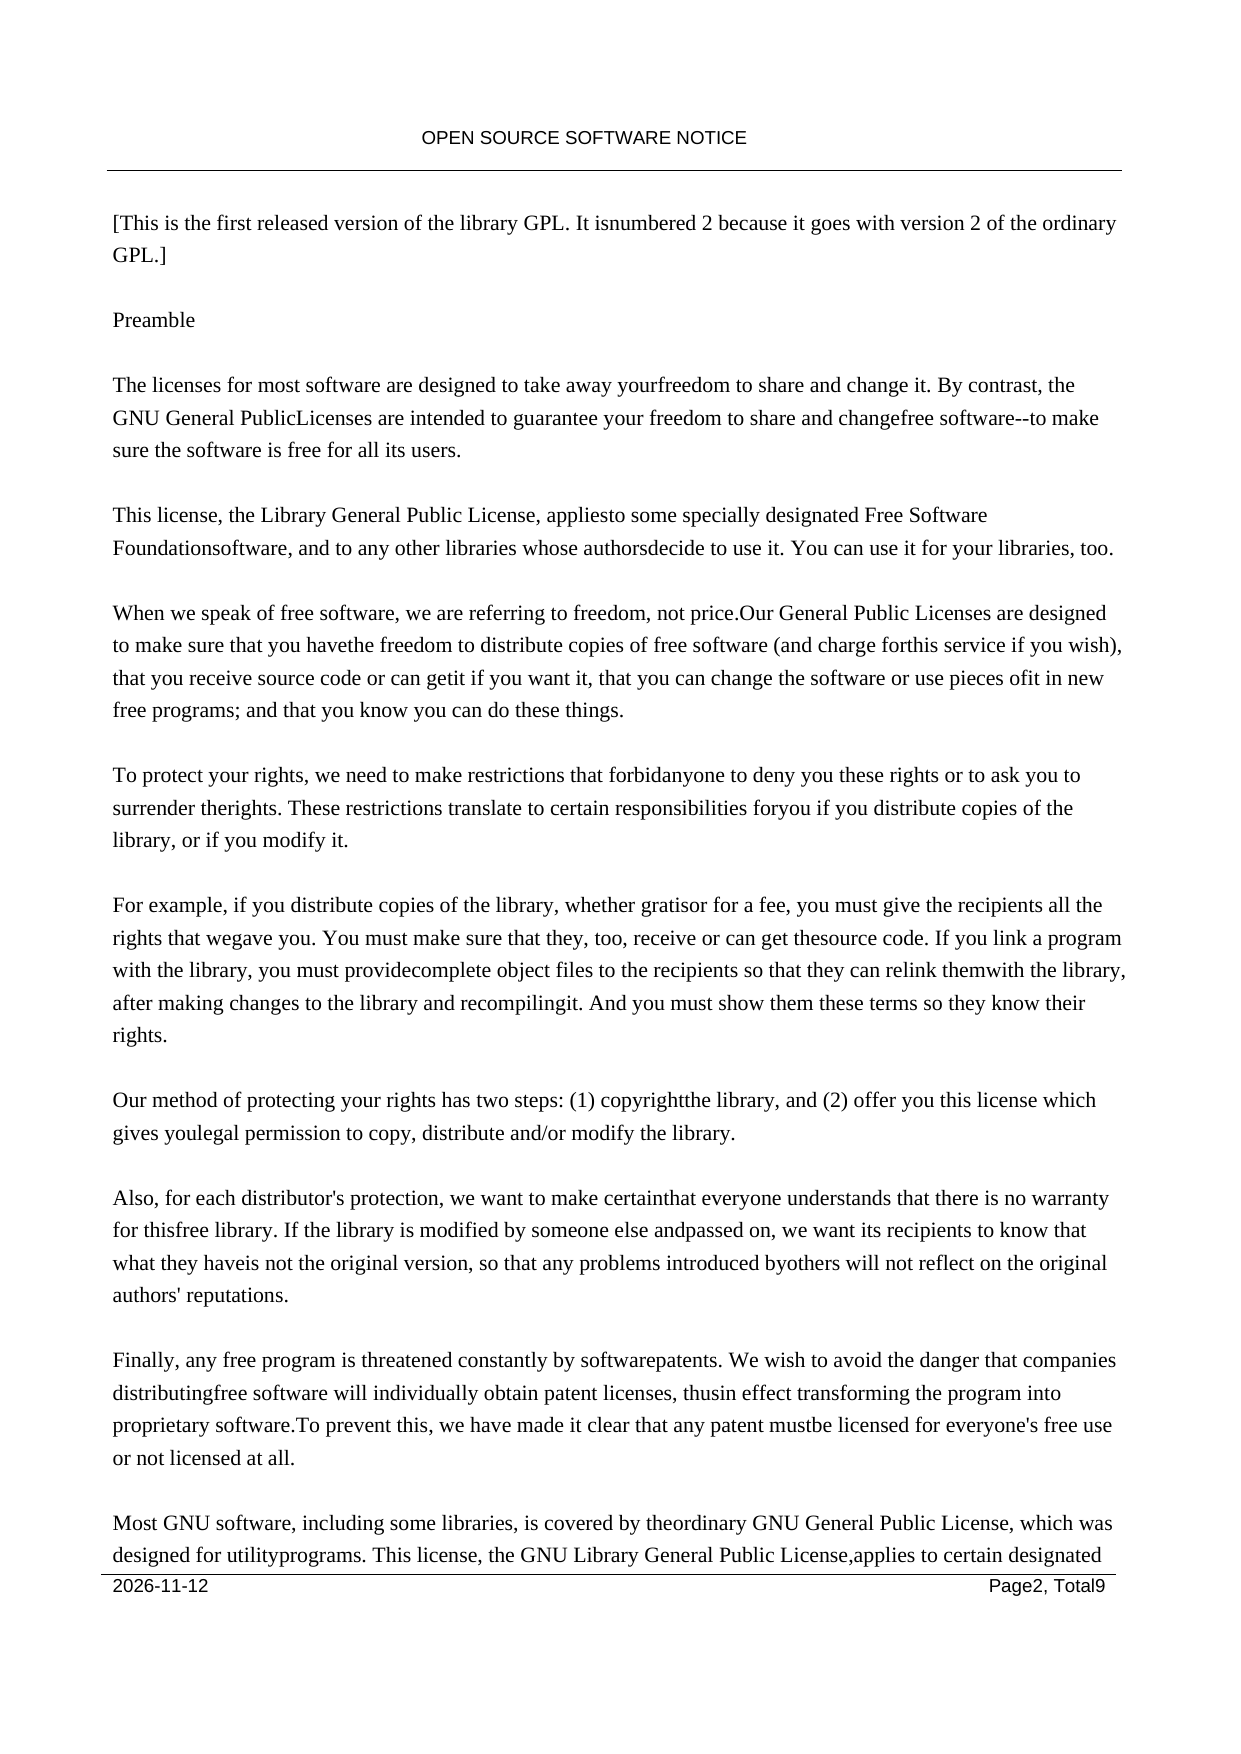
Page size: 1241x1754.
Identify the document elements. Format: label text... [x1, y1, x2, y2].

text The licenses for most software are designed to take away yourfreedom to share and change it. By contrast, the GNU General PublicLicenses are intended to guarantee your freedom to share and changefree software--to make sure the software is free for all its users. [112, 369, 1128, 466]
text Finally, any free program is threatened constantly by softwarepatents. We wish to avoid the danger that companies distributingfree software will individually obtain patent licenses, thusin effect transforming the program into proprietary software.To prevent this, we have made it clear that any patent mustbe licensed for everyone's free use or not licensed at all. [112, 1344, 1128, 1474]
text [This is the first released version of the library GPL. It isnumbered 2 because it goes with version 2 of the ordinary GPL.] [112, 206, 1128, 271]
text When we speak of free software, we are referring to freedom, not price.Our General Public Licenses are designed to make sure that you havethe freedom to distribute copies of free software (and charge forthis service if you wish), that you receive source code or can getit if you want it, that you can change the software or use pieces ofit in new free programs; and that you know you can do these things. [112, 596, 1128, 726]
text For example, if you distribute copies of the library, whether gratisor for a fee, you must give the recipients all the rights that wegave you. You must make sure that they, too, receive or can get thesource code. If you link a program with the library, you must providecomplete object files to the recipients so that they can relink themwith the library, after making changes to the library and recompilingit. And you must show them these terms so they know their rights. [112, 889, 1128, 1051]
text To protect your rights, we need to make restrictions that forbidanyone to deny you these rights or to ask you to surrender therights. These restrictions translate to certain responsibilities foryou if you distribute copies of the library, or if you modify it. [112, 759, 1128, 856]
text Also, for each distributor's protection, we want to make certainthat everyone understands that there is no warranty for thisfree library. If the library is modified by someone else andpassed on, we want its recipients to know that what they haveis not the original version, so that any problems introduced byothers will not reflect on the original authors' reputations. [112, 1181, 1128, 1311]
text Preamble [112, 304, 1128, 336]
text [112, 1506, 1128, 1571]
text Our method of protecting your rights has two steps: (1) copyrightthe library, and (2) offer you this license which gives youlegal permission to copy, distribute and/or modify the library. [112, 1084, 1128, 1149]
text This license, the Library General Public License, appliesto some specially designated Free Software Foundationsoftware, and to any other libraries whose authorsdecide to use it. You can use it for your libraries, too. [112, 499, 1128, 564]
